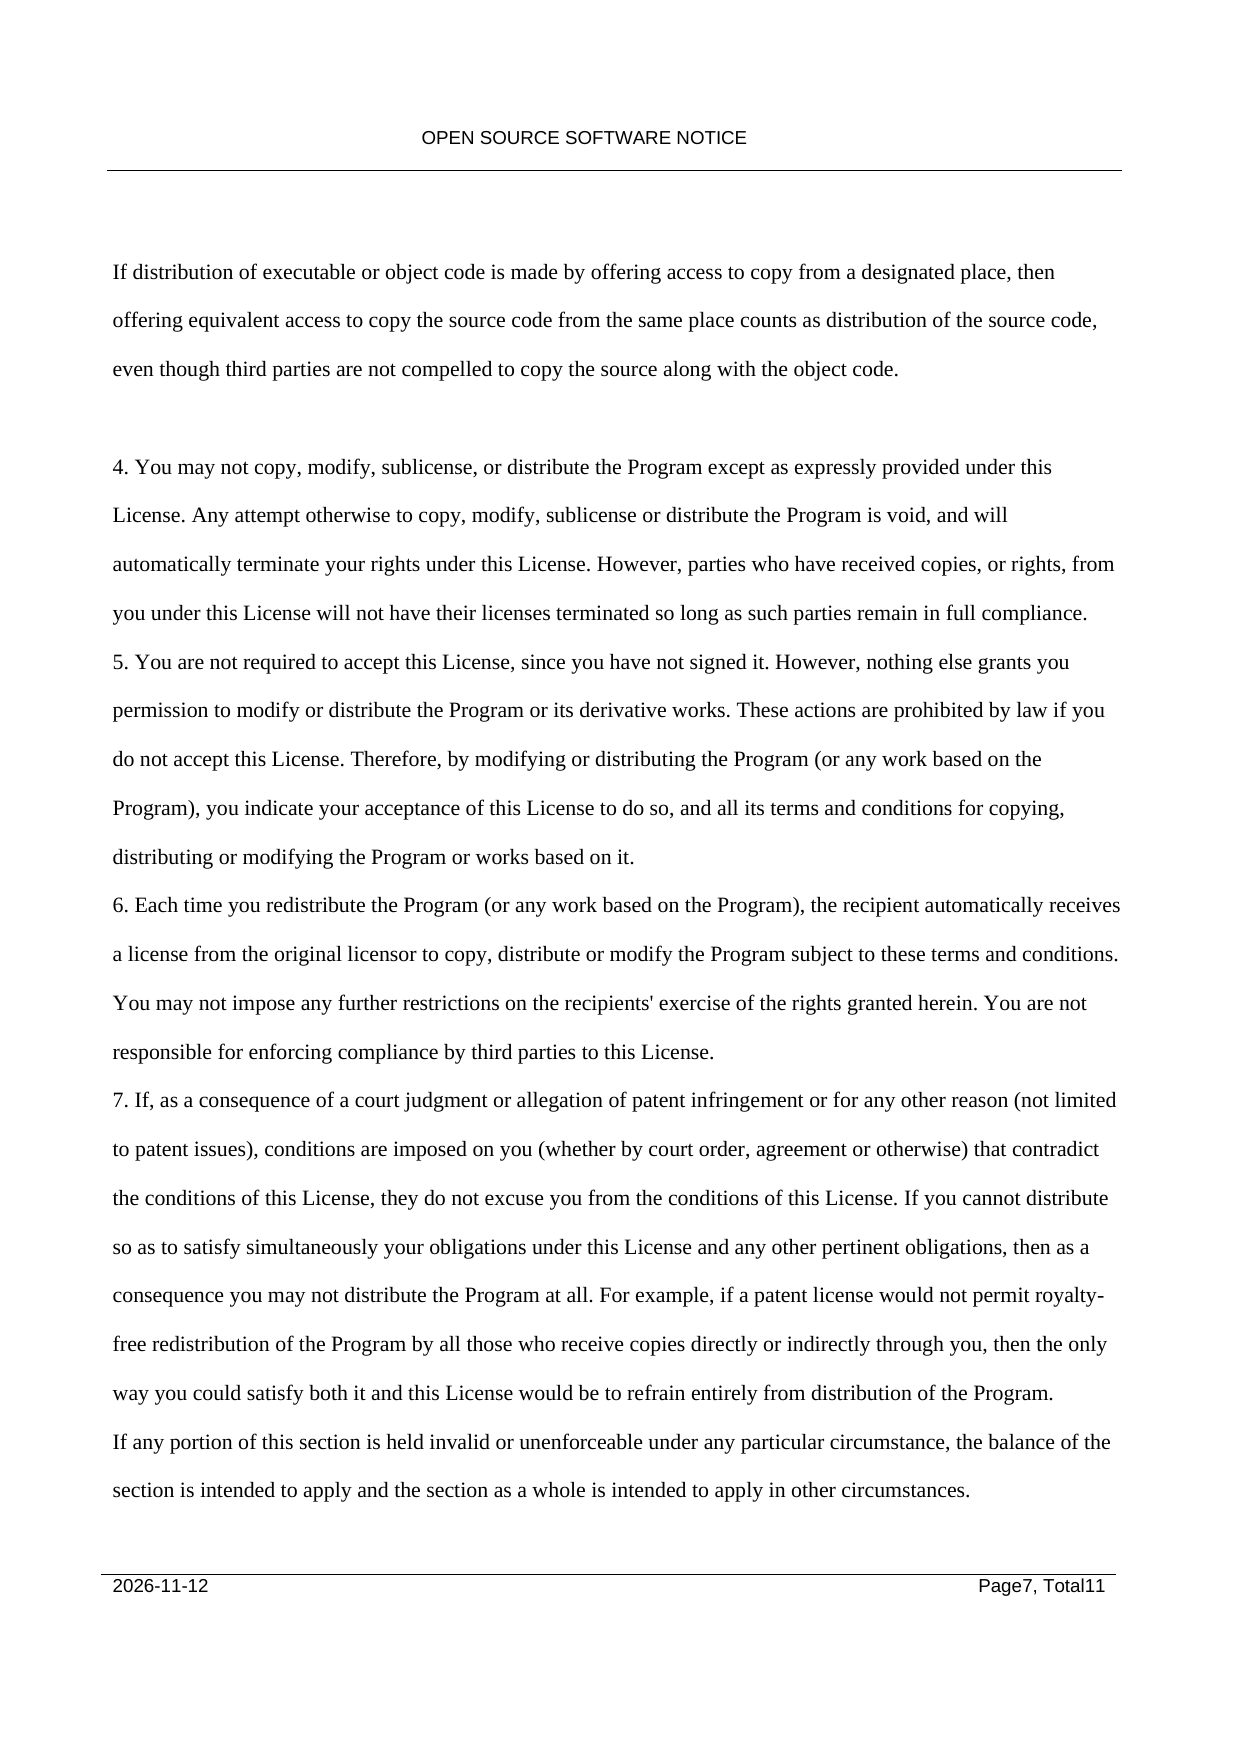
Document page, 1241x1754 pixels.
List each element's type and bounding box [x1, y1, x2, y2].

text [112, 206, 1128, 1506]
